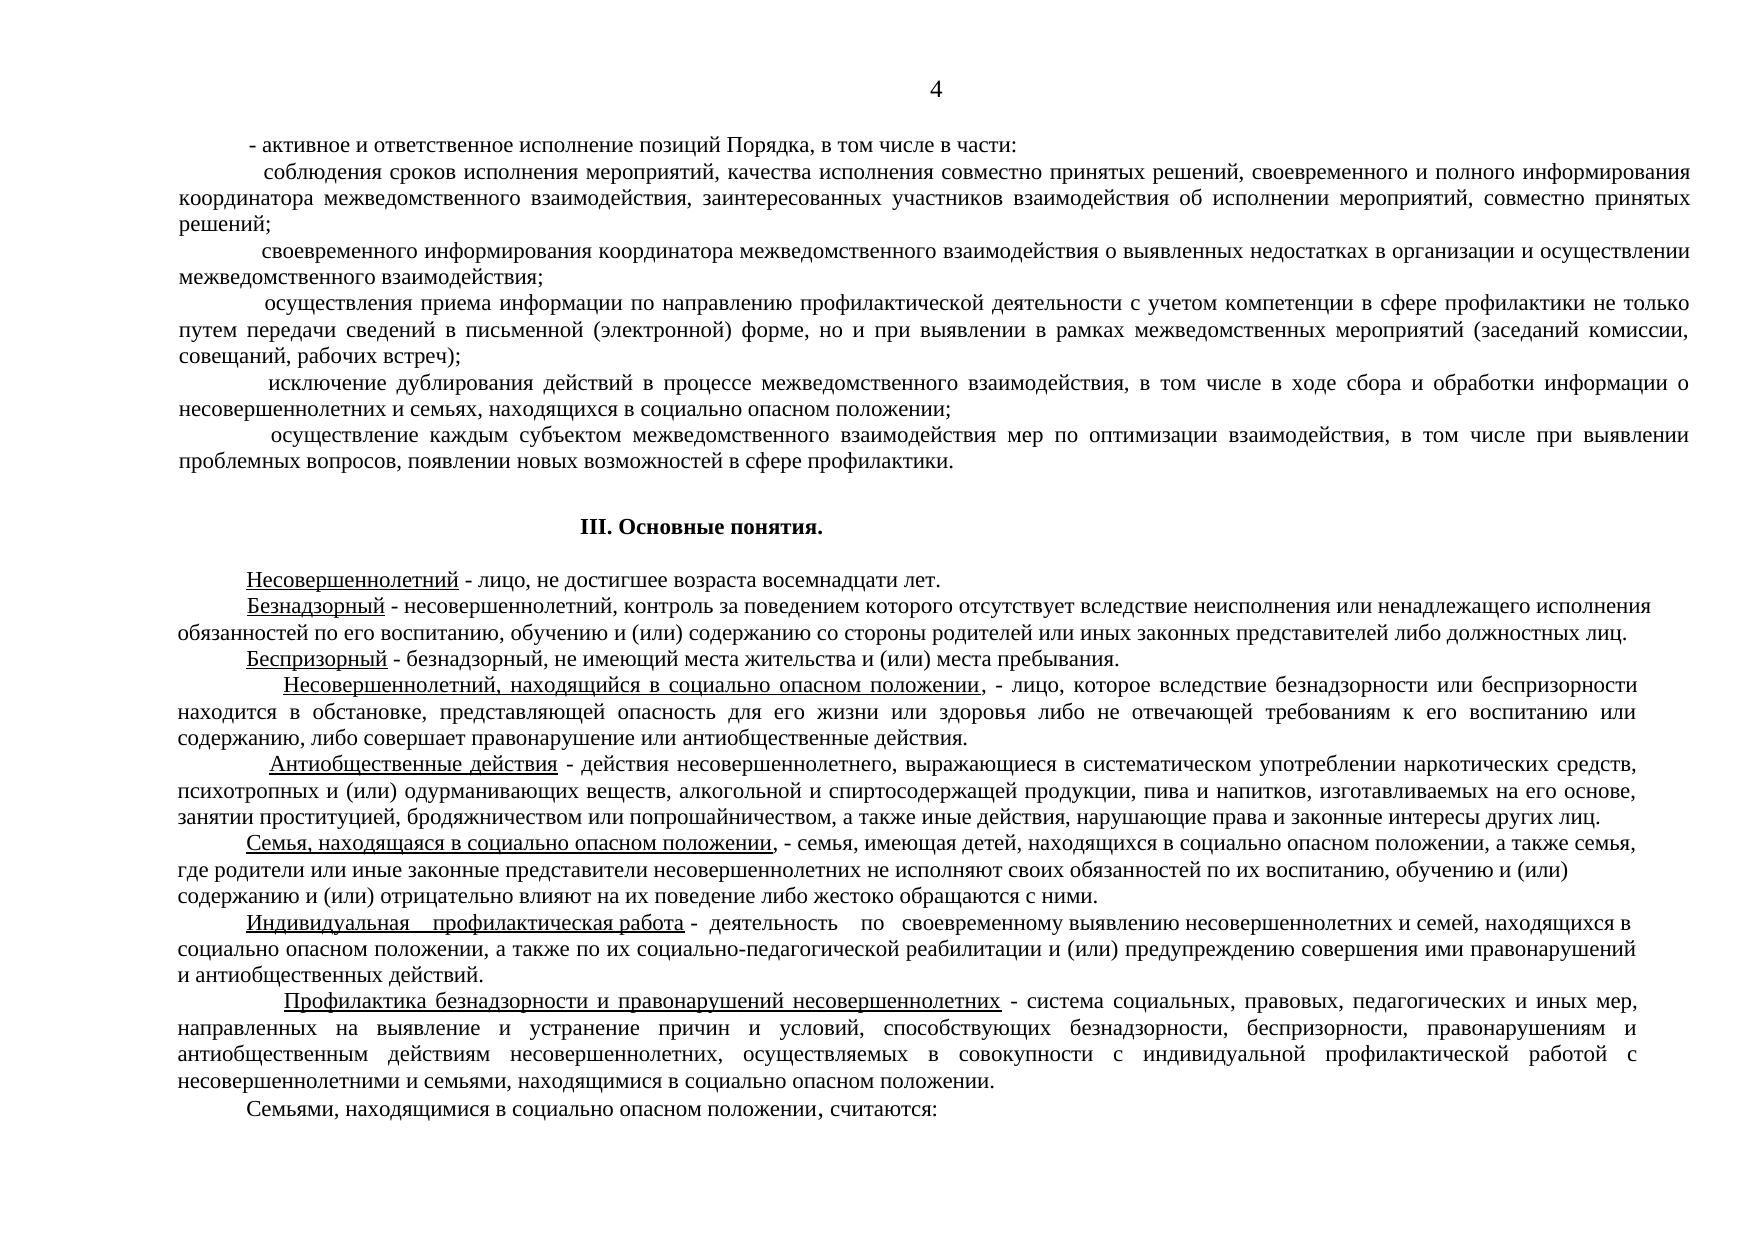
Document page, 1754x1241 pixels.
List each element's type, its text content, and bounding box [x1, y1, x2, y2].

text III. Основные понятия. [177, 513, 1226, 539]
text Несовершеннолетний, находящийся в социально опасном положении, - лицо, которое вследствие безнадзорности или беспризорности находится в обстановке, представляющей опасность для его жизни или здоровья либо не отвечающей требованиям к его воспитанию или содержанию, либо совершает правонарушение или антиобщественные действия. [177, 671, 1639, 750]
text Несовершеннолетний - лицо, не достигшее возраста восемнадцати лет. [177, 566, 1639, 592]
text исключение дублирования действий в процессе межведомственного взаимодействия, в том числе в ходе сбора и обработки информации о несовершеннолетних и семьях, находящихся в социально опасном положении; [179, 368, 1693, 421]
text содержанию и (или) отрицательно влияют на их поведение либо жестоко обращаются с ними. [177, 882, 1639, 908]
text Антиобщественные действия - действия несовершеннолетнего, выражающиеся в систематическом употреблении наркотических средств, психотропных и (или) одурманивающих веществ, алкогольной и спиртосодержащей продукции, пива и напитков, изготавливаемых на его основе, занятии проституцией, бродяжничеством или попрошайничеством, а также иные действия, нарушающие права и законные интересы других лиц. [177, 750, 1639, 829]
text своевременного информирования координатора межведомственного взаимодействия о выявленных недостатках в организации и осуществлении межведомственного взаимодействия; [179, 237, 1693, 289]
text Беспризорный - безнадзорный, не имеющий места жительства и (или) места пребывания. [177, 645, 1639, 671]
text - активное и ответственное исполнение позиций Порядка, в том числе в части: [179, 131, 1693, 158]
text социально опасном положении, а также по их социально-педагогической реабилитации и (или) предупреждению совершения ими правонарушений и антиобщественных действий. [177, 935, 1639, 988]
text Профилактика безнадзорности и правонарушений несовершеннолетних - система социальных, правовых, педагогических и иных мер, направленных на выявление и устранение причин и условий, способствующих безнадзорности, беспризорности, правонарушениям и антиобщественным действиям несовершеннолетних, осуществляемых в совокупности с индивидуальной профилактической работой с несовершеннолетними и семьями, находящимися в социально опасном положении. [177, 988, 1639, 1093]
text Индивидуальная профилактическая работа - деятельность по своевременному выявлению несовершеннолетних и семей, находящихся в [177, 908, 1639, 935]
text Безнадзорный - несовершеннолетний, контроль за поведением которого отсутствует вследствие неисполнения или ненадлежащего исполнения обязанностей по его воспитанию, обучению и (или) содержанию со стороны родителей или иных законных представителей либо должностных лиц. [177, 592, 1654, 645]
text где родители или иные законные представители несовершеннолетних не исполняют своих обязанностей по их воспитанию, обучению и (или) [177, 856, 1639, 882]
text соблюдения сроков исполнения мероприятий, качества исполнения совместно принятых решений, своевременного и полного информирования координатора межведомственного взаимодействия, заинтересованных участников взаимодействия об исполнении мероприятий, совместно принятых решений; [179, 158, 1693, 237]
text Семья, находящаяся в социально опасном положении, - семья, имеющая детей, находящихся в социально опасном положении, а также семья, [177, 829, 1639, 856]
text Семьями, находящимися в социально опасном положении, считаются: [177, 1093, 1639, 1122]
text осуществления приема информации по направлению профилактической деятельности с учетом компетенции в сфере профилактики не только путем передачи сведений в письменной (электронной) форме, но и при выявлении в рамках межведомственных мероприятий (заседаний комиссии, совещаний, рабочих встреч); [179, 289, 1693, 368]
text осуществление каждым субъектом межведомственного взаимодействия мер по оптимизации взаимодействия, в том числе при выявлении проблемных вопросов, появлении новых возможностей в сфере профилактики. [179, 421, 1693, 474]
